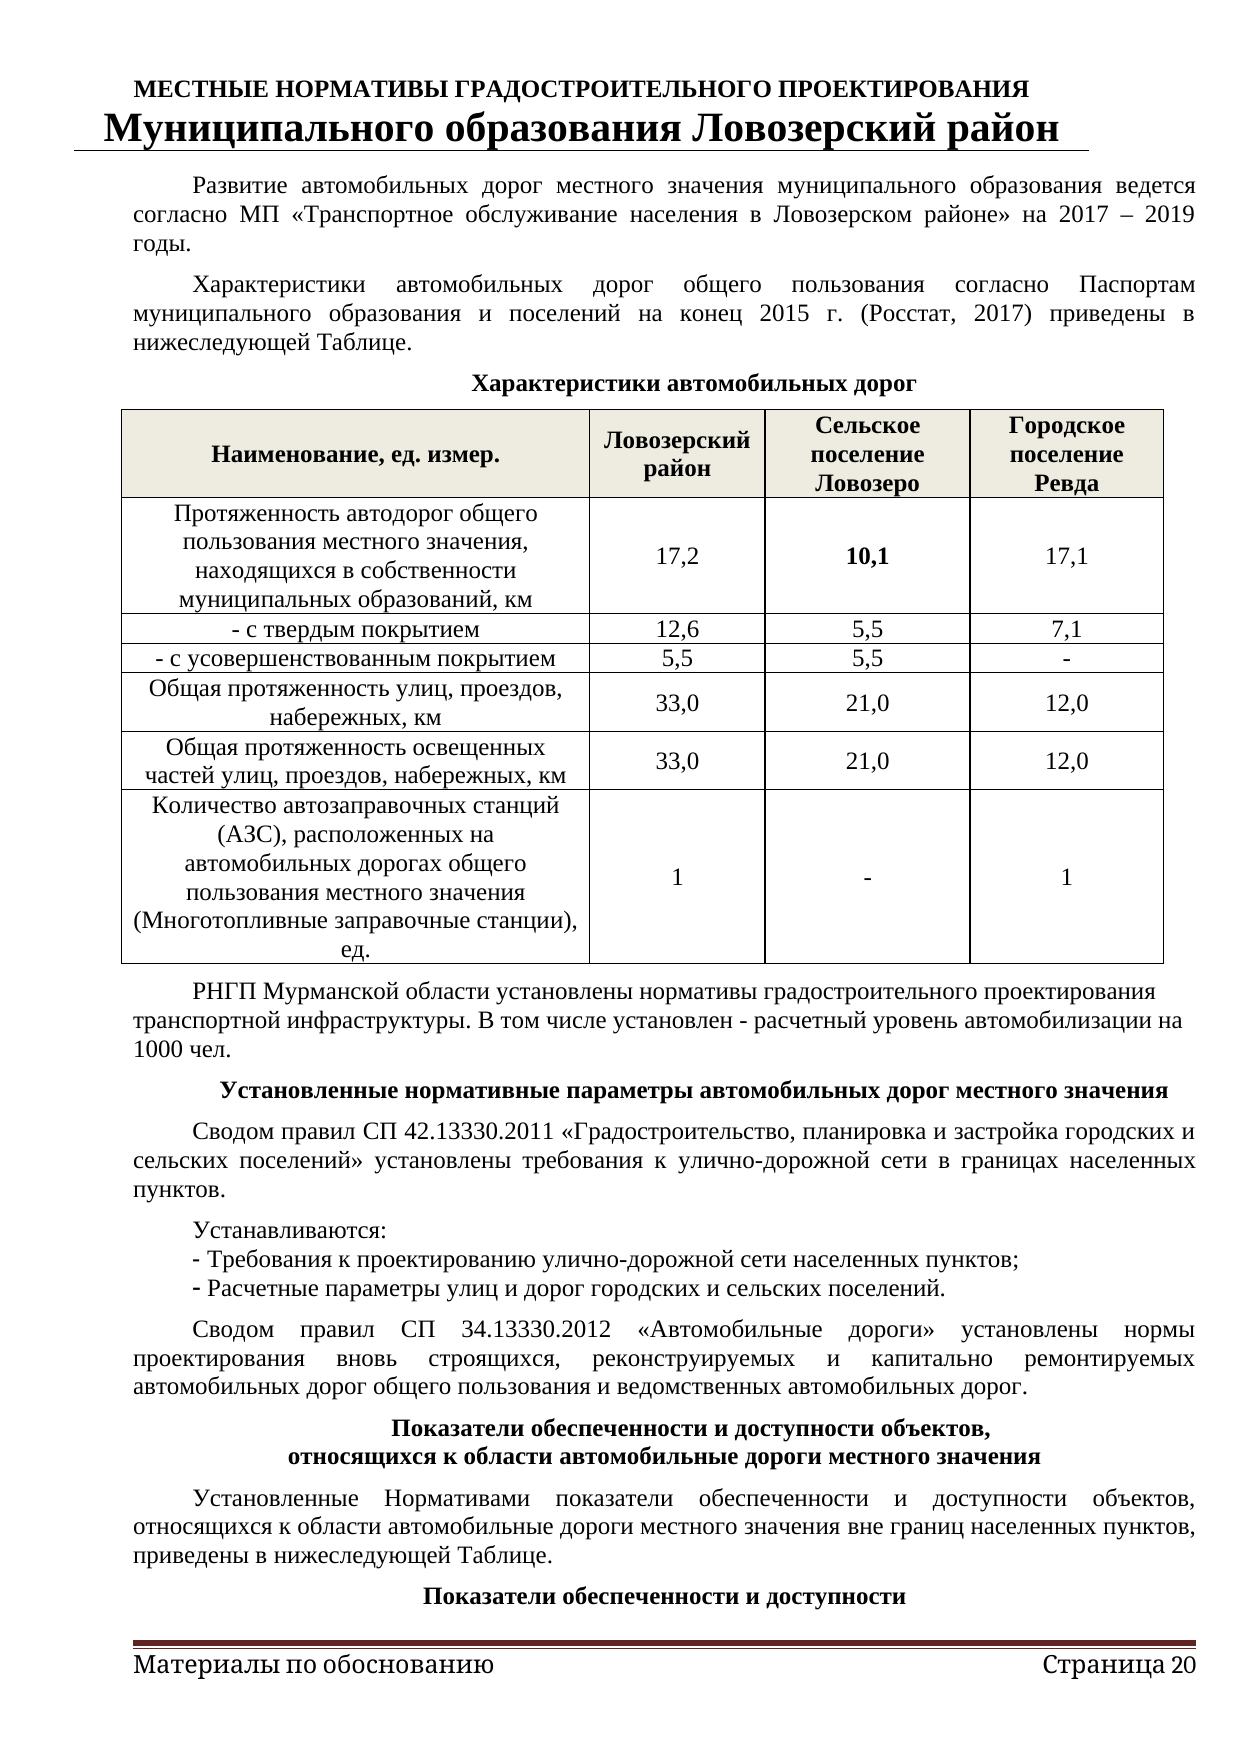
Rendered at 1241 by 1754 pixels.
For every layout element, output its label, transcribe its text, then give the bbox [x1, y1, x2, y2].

text Характеристики автомобильных дорог [133, 368, 1196, 397]
table_cell 21,0 [766, 732, 969, 789]
table_header Городское поселение Ревда [971, 410, 1163, 497]
text Сводом правил СП 34.13330.2012 «Автомобильные дороги» установлены нормы проектирования вновь строящихся, реконструируемых и капитально ремонтируемых автомобильных дорог общего пользования и ведомственных автомобильных дорог. [133, 1314, 1196, 1400]
table_cell Общая протяженность освещенных частей улиц, проездов, набережных, км [122, 732, 589, 789]
table_cell 1 [971, 790, 1163, 963]
table_cell - [766, 790, 969, 963]
table_cell 21,0 [766, 673, 969, 731]
list Установленные нормативные параметры автомобильных дорог местного значения [133, 1075, 1196, 1104]
table_cell 12,6 [590, 614, 764, 642]
text РНГП Мурманской области установлены нормативы градостроительного проектирования транспортной инфраструктуры. В том числе установлен - расчетный уровень автомобилизации на 1000 чел. [133, 976, 1196, 1063]
table_cell 7,1 [971, 614, 1163, 642]
table_cell Протяженность автодорог общего пользования местного значения, находящихся в собственности муниципальных образований, км [122, 498, 589, 613]
table_cell - с твердым покрытием [122, 614, 589, 642]
text Устанавливаются: [133, 1215, 1196, 1244]
table_cell 12,0 [971, 732, 1163, 789]
table_cell 5,5 [590, 644, 764, 672]
table_cell 17,2 [590, 498, 764, 613]
table_cell 5,5 [766, 614, 969, 642]
table_cell 1 [590, 790, 764, 963]
table_header Сельское поселение Ловозеро [766, 410, 969, 497]
list Показатели обеспеченности и доступности объектов, относящихся к области автомобильные дороги местного значения [133, 1413, 1196, 1470]
text Развитие автомобильных дорог местного значения муниципального образования ведется согласно МП «Транспортное обслуживание населения в Ловозерском районе» на 2017 – 2019 годы. [133, 171, 1196, 257]
list Требования к проектированию улично-дорожной сети населенных пунктов; [133, 1244, 1196, 1273]
table_header Наименование, ед. измер. [122, 410, 589, 497]
list Установленные Нормативами показатели обеспеченности и доступности объектов, относящихся к области автомобильные дороги местного значения вне границ населенных пунктов, приведены в нижеследующей Таблице. [133, 1483, 1196, 1569]
table_cell 17,1 [971, 498, 1163, 613]
table_header Ловозерский район [590, 410, 764, 497]
list Характеристики автомобильных дорог общего пользования согласно Паспортам муниципального образования и поселений на конец 2015 г. (Росстат, 2017) приведены в нижеследующей Таблице. [133, 269, 1196, 356]
table_cell 12,0 [971, 673, 1163, 731]
table_cell - [971, 644, 1163, 672]
list Сводом правил СП 42.13330.2011 «Градостроительство, планировка и застройка городских и сельских поселений» установлены требования к улично-дорожной сети в границах населенных пунктов. [133, 1116, 1196, 1203]
table_cell 33,0 [590, 673, 764, 731]
list Показатели обеспеченности и доступности [74, 1581, 1196, 1610]
table_cell - с усовершенствованным покрытием [122, 644, 589, 672]
table_cell Количество автозаправочных станций (АЗС), расположенных на автомобильных дорогах общего пользования местного значения (Многотопливные заправочные станции), ед. [122, 790, 589, 963]
list Расчетные параметры улиц и дорог городских и сельских поселений. [133, 1273, 1196, 1301]
table_cell Общая протяженность улиц, проездов, набережных, км [122, 673, 589, 731]
table_cell 33,0 [590, 732, 764, 789]
table_cell 10,1 [766, 498, 969, 613]
table_cell 5,5 [766, 644, 969, 672]
